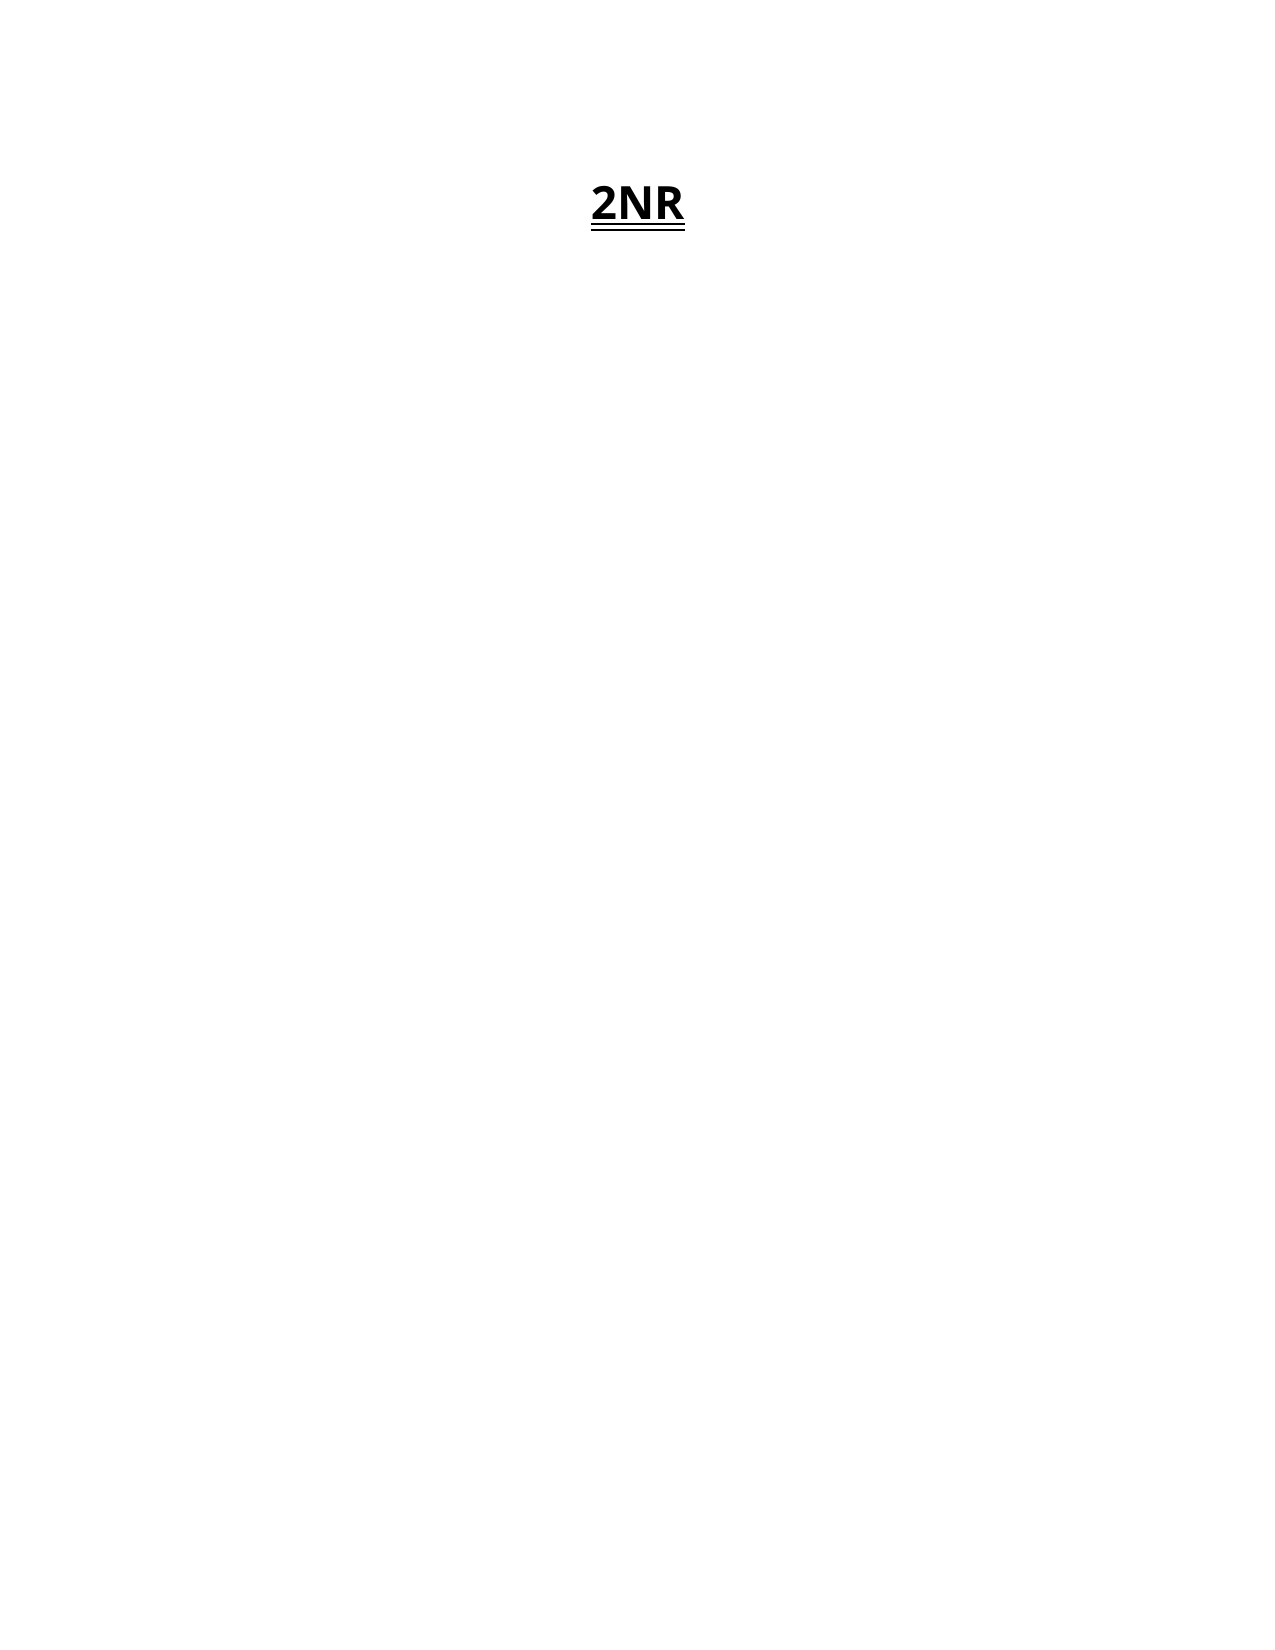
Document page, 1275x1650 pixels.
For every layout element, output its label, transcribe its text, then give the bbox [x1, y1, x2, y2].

subtitle 2NR [150, 171, 1125, 233]
